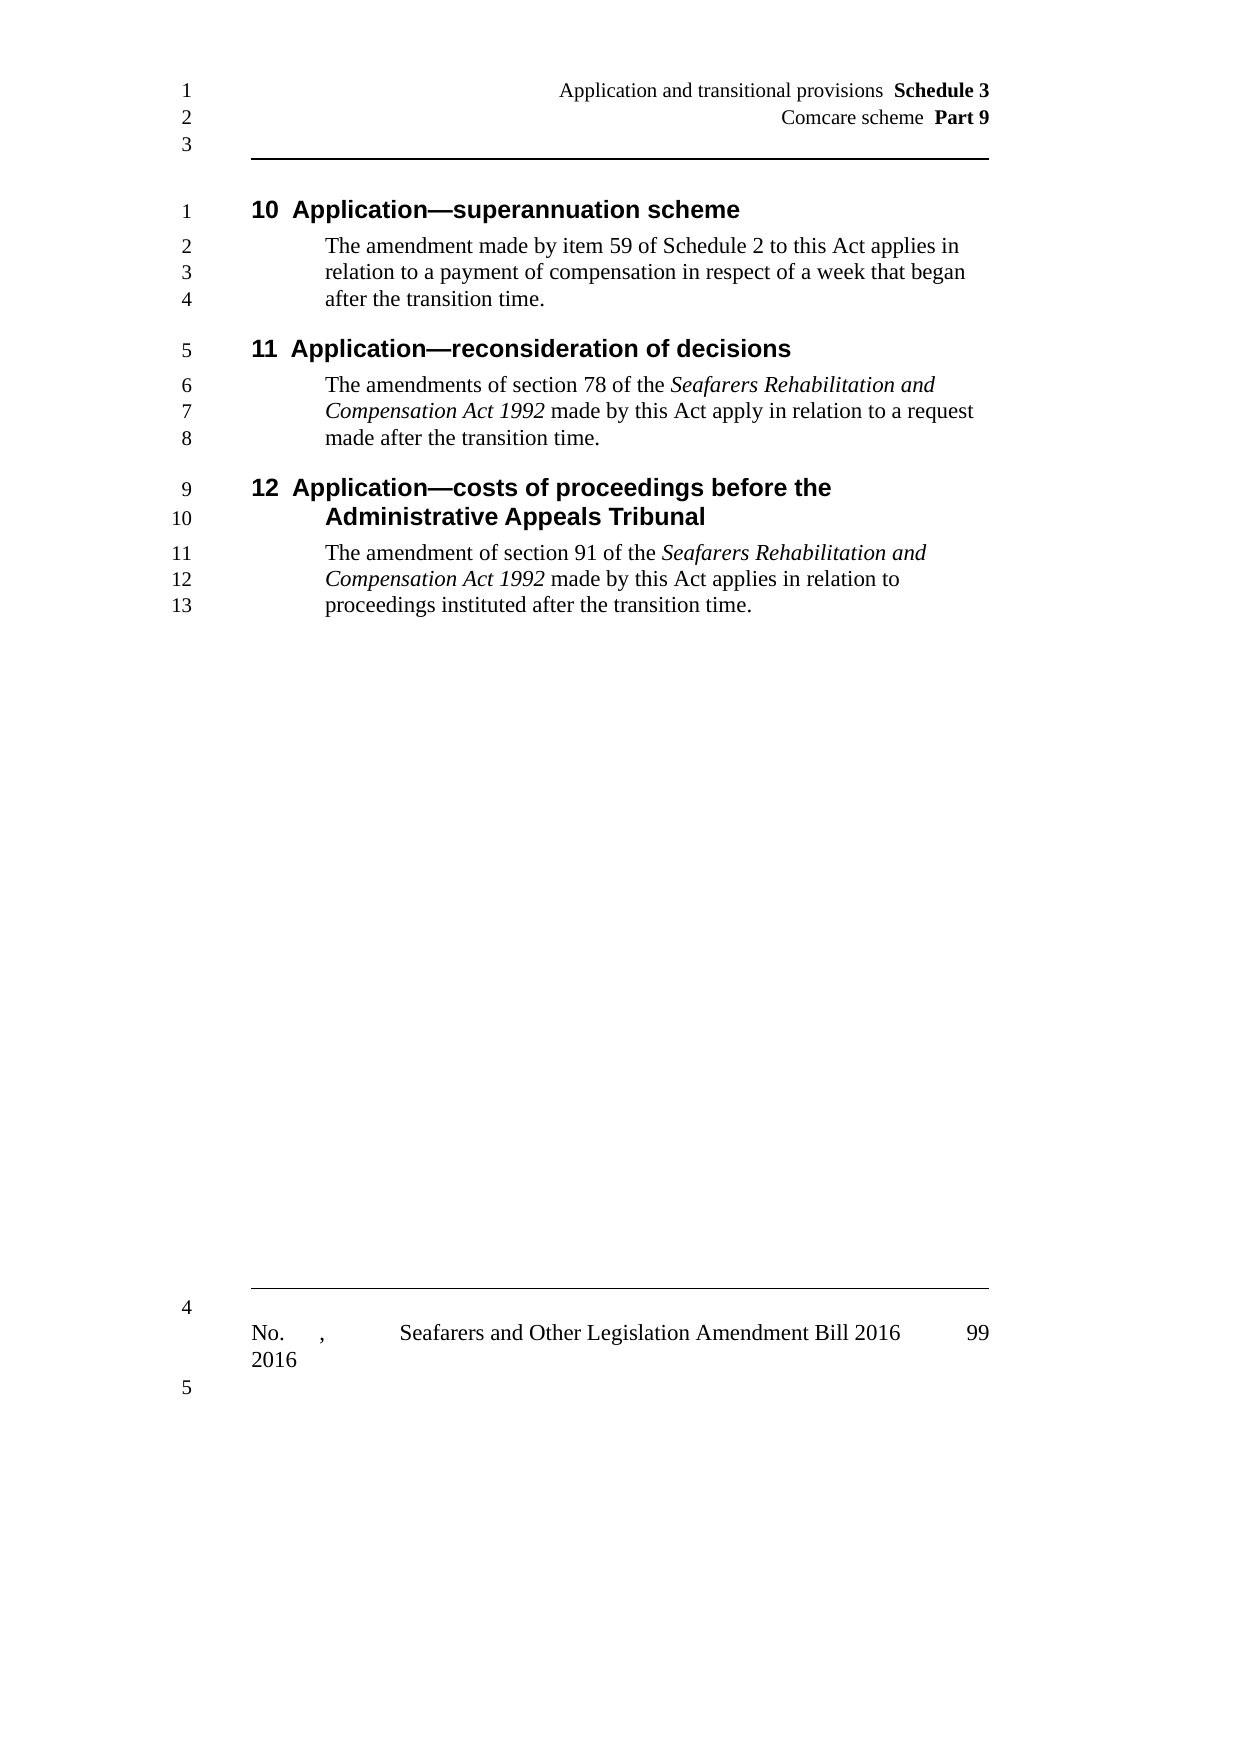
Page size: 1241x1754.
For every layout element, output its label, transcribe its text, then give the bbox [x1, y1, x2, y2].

text The amendments of section 78 of the Seafarers Rehabilitation and Compensation Act 1992 made by this Act apply in relation to a request made after the transition time. [325, 371, 989, 450]
text The amendment made by item 59 of Schedule 2 to this Act applies in relation to a payment of compensation in respect of a week that began after the transition time. [325, 232, 989, 311]
text 11 Application—reconsideration of decisions [251, 334, 989, 363]
text 10 Application—superannuation scheme [251, 195, 989, 224]
text The amendment of section 91 of the Seafarers Rehabilitation and Compensation Act 1992 made by this Act applies in relation to proceedings instituted after the transition time. [325, 539, 989, 618]
text 12 Application—costs of proceedings before the Administrative Appeals Tribunal [251, 473, 989, 531]
